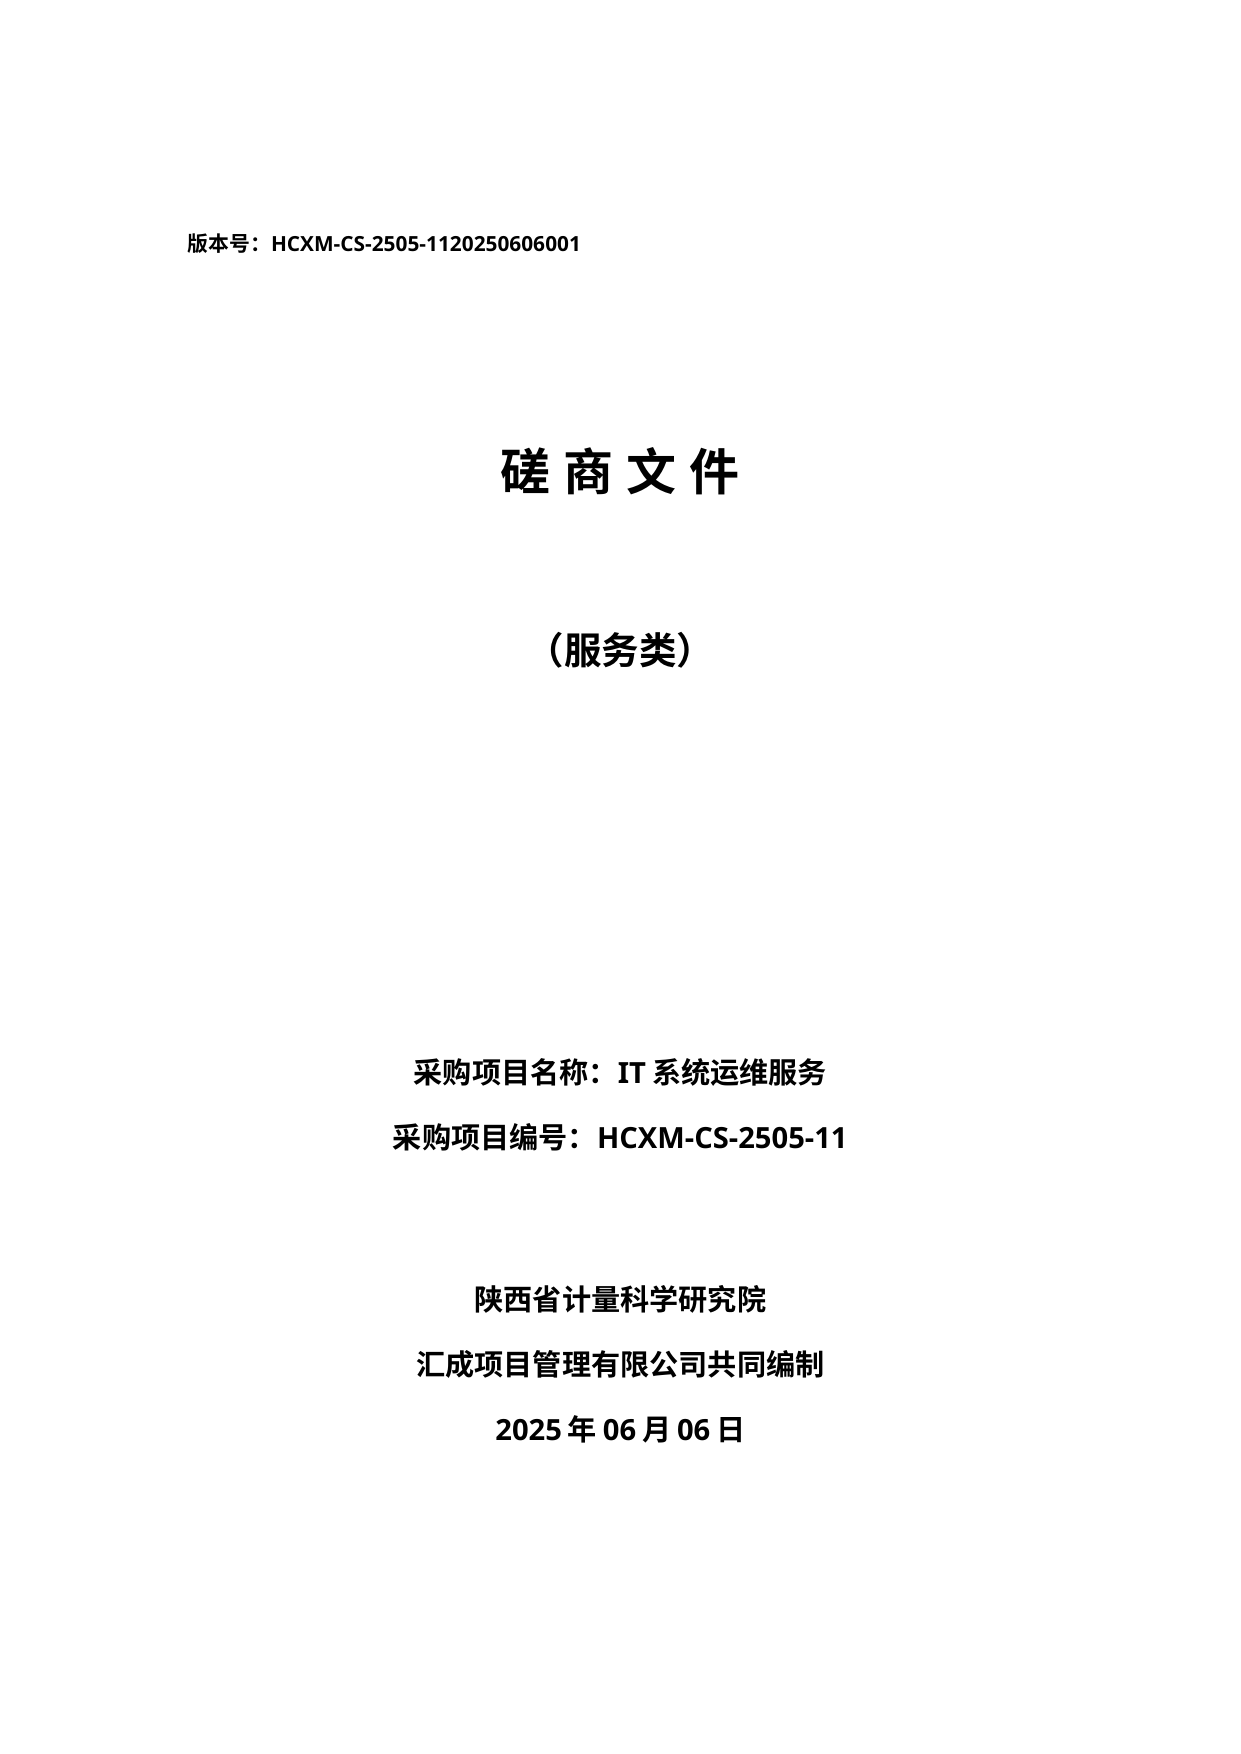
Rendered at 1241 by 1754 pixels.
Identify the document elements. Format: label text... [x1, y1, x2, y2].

text 采购项目名称：IT系统运维服务 [187, 1039, 1053, 1104]
text 陕西省计量科学研究院 [187, 1267, 1053, 1332]
text 汇成项目管理有限公司共同编制 [187, 1332, 1053, 1397]
text 磋 商 文 件 [187, 422, 1053, 617]
text 采购项目编号：HCXM-CS-2505-11 [187, 1104, 1053, 1267]
text 版本号：HCXM-CS-2505-1120250606001 [187, 227, 1053, 422]
text （服务类） [187, 617, 1053, 1039]
text 2025年06月06日 [187, 1397, 1053, 1462]
